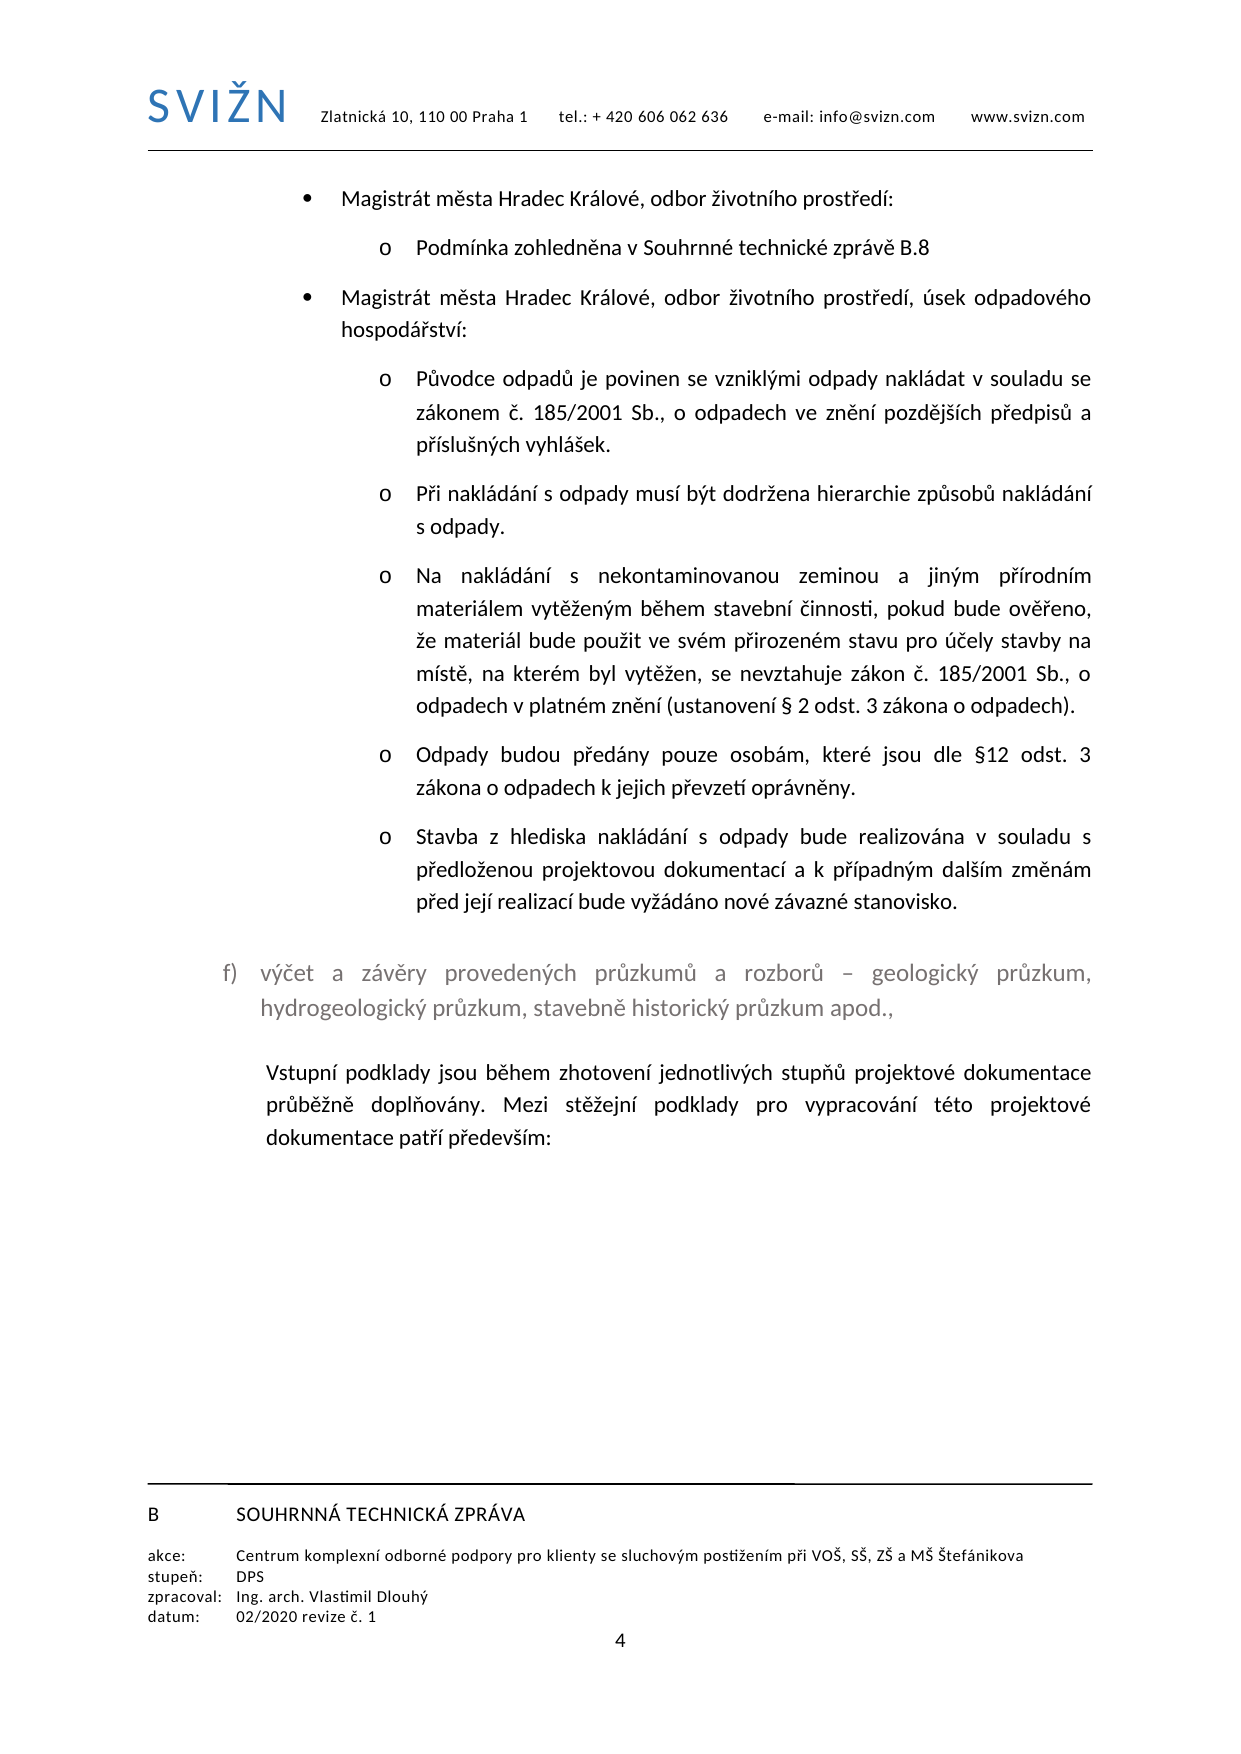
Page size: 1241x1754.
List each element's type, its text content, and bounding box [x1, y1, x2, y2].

list Odpady budou předány pouze osobám, které jsou dle §12 odst. 3 zákona o odpadech k jejich převzetí oprávněny. [378, 740, 1093, 801]
text Vstupní podklady jsou během zhotovení jednotlivých stupňů projektové dokumentace průběžně doplňovány. Mezi stěžejní podklady pro vypracování této projektové dokumentace patří především: [266, 1058, 1093, 1151]
list Magistrát města Hradec Králové, odbor životního prostředí, úsek odpadového hospodářství: [303, 283, 1093, 343]
list Magistrát města Hradec Králové, odbor životního prostředí: [303, 184, 1093, 212]
list Stavba z hlediska nakládání s odpady bude realizována v souladu s předloženou projektovou dokumentací a k případným dalším změnám před její realizací bude vyžádáno nové závazné stanovisko. [378, 822, 1093, 915]
subtitle výčet a závěry provedených průzkumů a rozborů – geologický průzkum, hydrogeologický průzkum, stavebně historický průzkum apod., [223, 957, 1093, 1023]
list Na nakládání s nekontaminovanou zeminou a jiným přírodním materiálem vytěženým během stavební činnosti, pokud bude ověřeno, že materiál bude použit ve svém přirozeném stavu pro účely stavby na místě, na kterém byl vytěžen, se nevztahuje zákon č. 185/2001 Sb., o odpadech v platném znění (ustanovení § 2 odst. 3 zákona o odpadech). [378, 561, 1093, 719]
list Podmínka zohledněna v Souhrnné technické zprávě B.8 [378, 233, 1093, 262]
list Při nakládání s odpady musí být dodržena hierarchie způsobů nakládání s odpady. [378, 479, 1093, 540]
list Původce odpadů je povinen se vzniklými odpady nakládat v souladu se zákonem č. 185/2001 Sb., o odpadech ve znění pozdějších předpisů a příslušných vyhlášek. [378, 364, 1093, 458]
